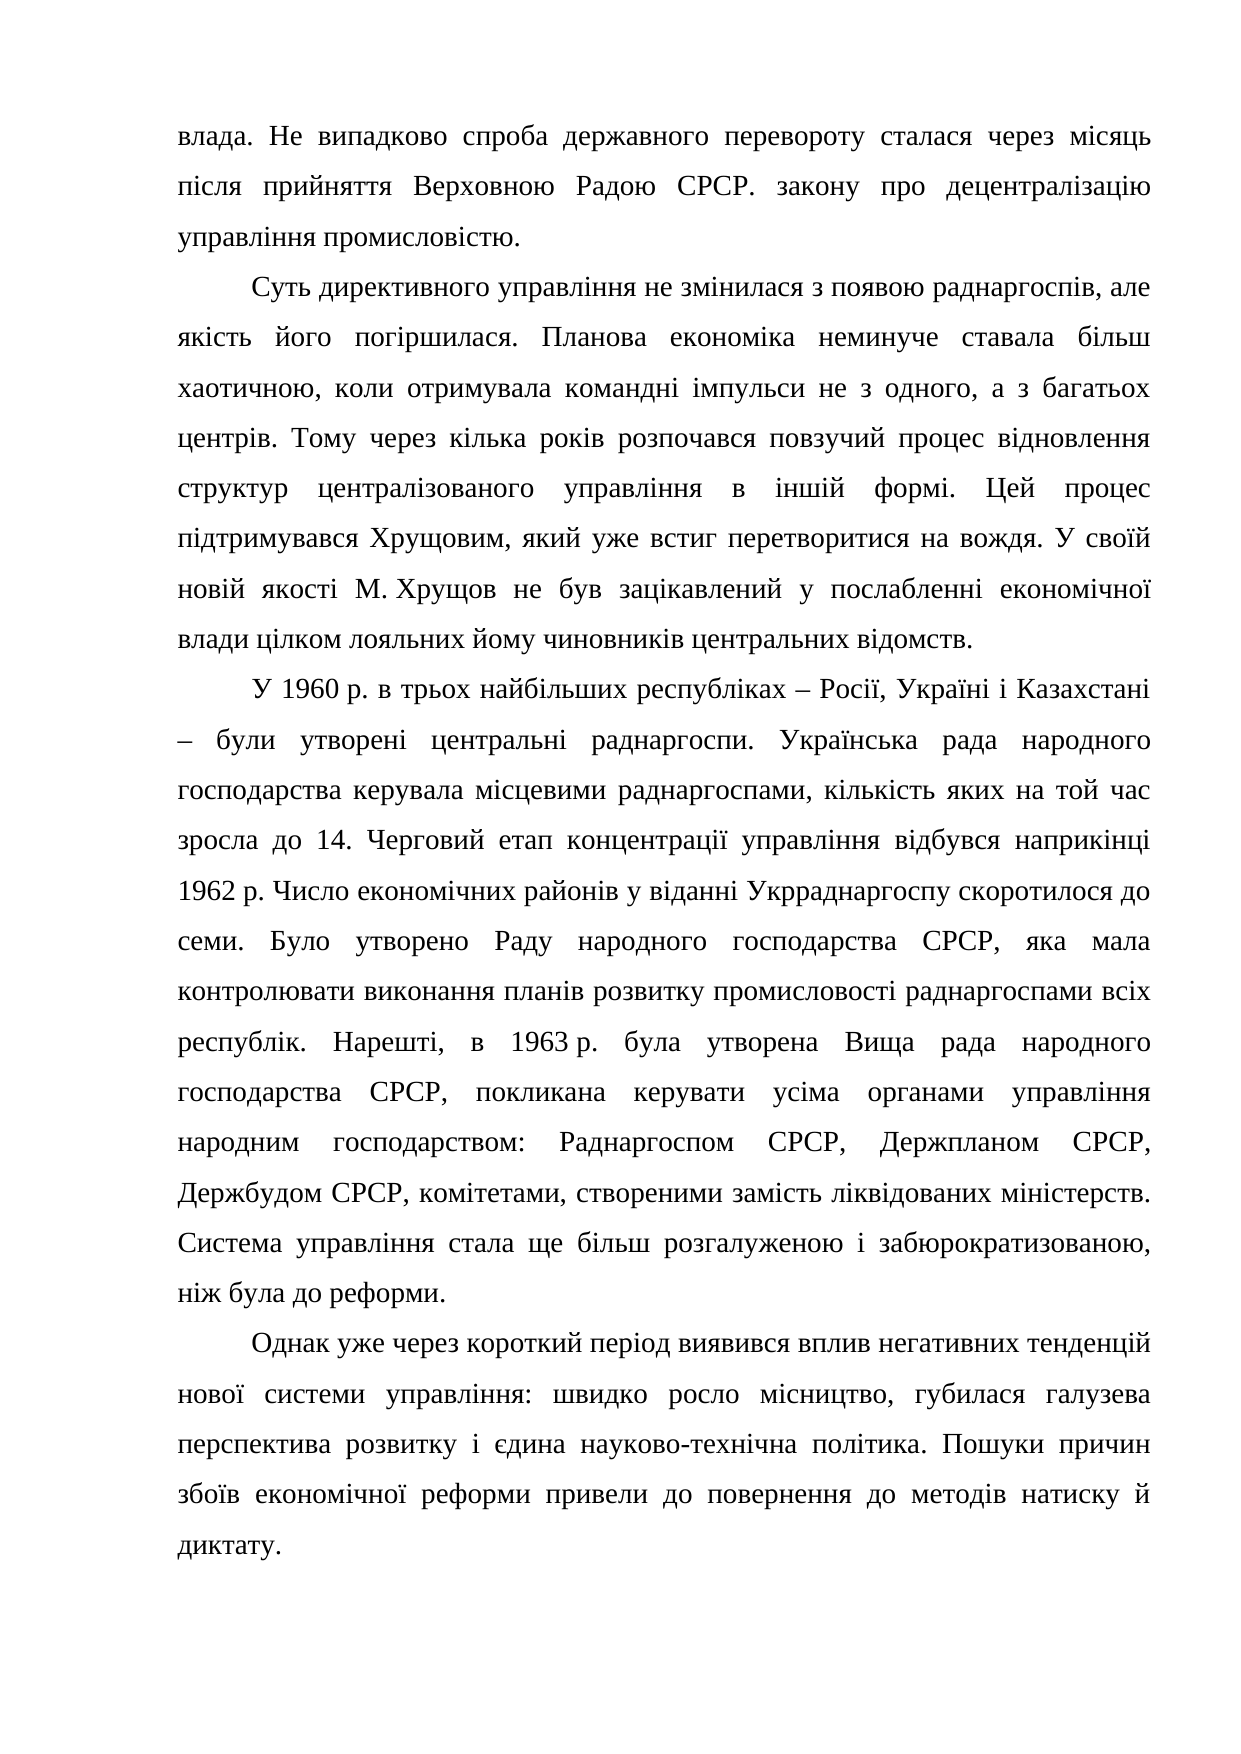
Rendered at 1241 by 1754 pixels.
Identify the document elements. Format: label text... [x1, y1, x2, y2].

text Однак уже через короткий період виявився вплив негативних тенденцій нової системи управління: швидко росло місництво, губилася галузева перспектива розвитку і єдина науково-технічна політика. Пошуки причин збоїв економічної реформи привели до повернення до методів натиску й диктату. [177, 1326, 1152, 1560]
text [177, 118, 1152, 252]
text Суть директивного управління не змінилася з появою раднаргоспів, але якість його погіршилася. Планова економіка неминуче ставала більш хаотичною, коли отримувала командні імпульси не з одного, а з багатьох центрів. Тому через кілька років розпочався повзучий процес відновлення структур централізованого управління в іншій формі. Цей процес підтримувався Хрущовим, який уже встиг перетворитися на вождя. У своїй новій якості М. Хрущов не був зацікавлений у послабленні економічної влади цілком лояльних йому чиновників центральних відомств. [177, 269, 1152, 655]
text У 1960 р. в трьох найбільших республіках – Росії, Україні і Казахстані – були утворені центральні раднаргоспи. Українська рада народного господарства керувала місцевими раднаргоспами, кількість яких на той час зросла до 14. Черговий етап концентрації управління відбувся наприкінці 1962 р. Число економічних районів у віданні Укрраднаргоспу скоротилося до семи. Було утворено Раду народного господарства СРСР, яка мала контролювати виконання планів розвитку промисловості раднаргоспами всіх республік. Нарешті, в 1963 р. була утворена Вища рада народного господарства СРСР, покликана керувати усіма органами управління народним господарством: Раднаргоспом СРСР, Держпланом СРСР, Держбудом СРСР, комітетами, створеними замість ліквідованих міністерств. Система управління стала ще більш розгалуженою і забюрократизованою, ніж була до реформи. [177, 672, 1152, 1309]
